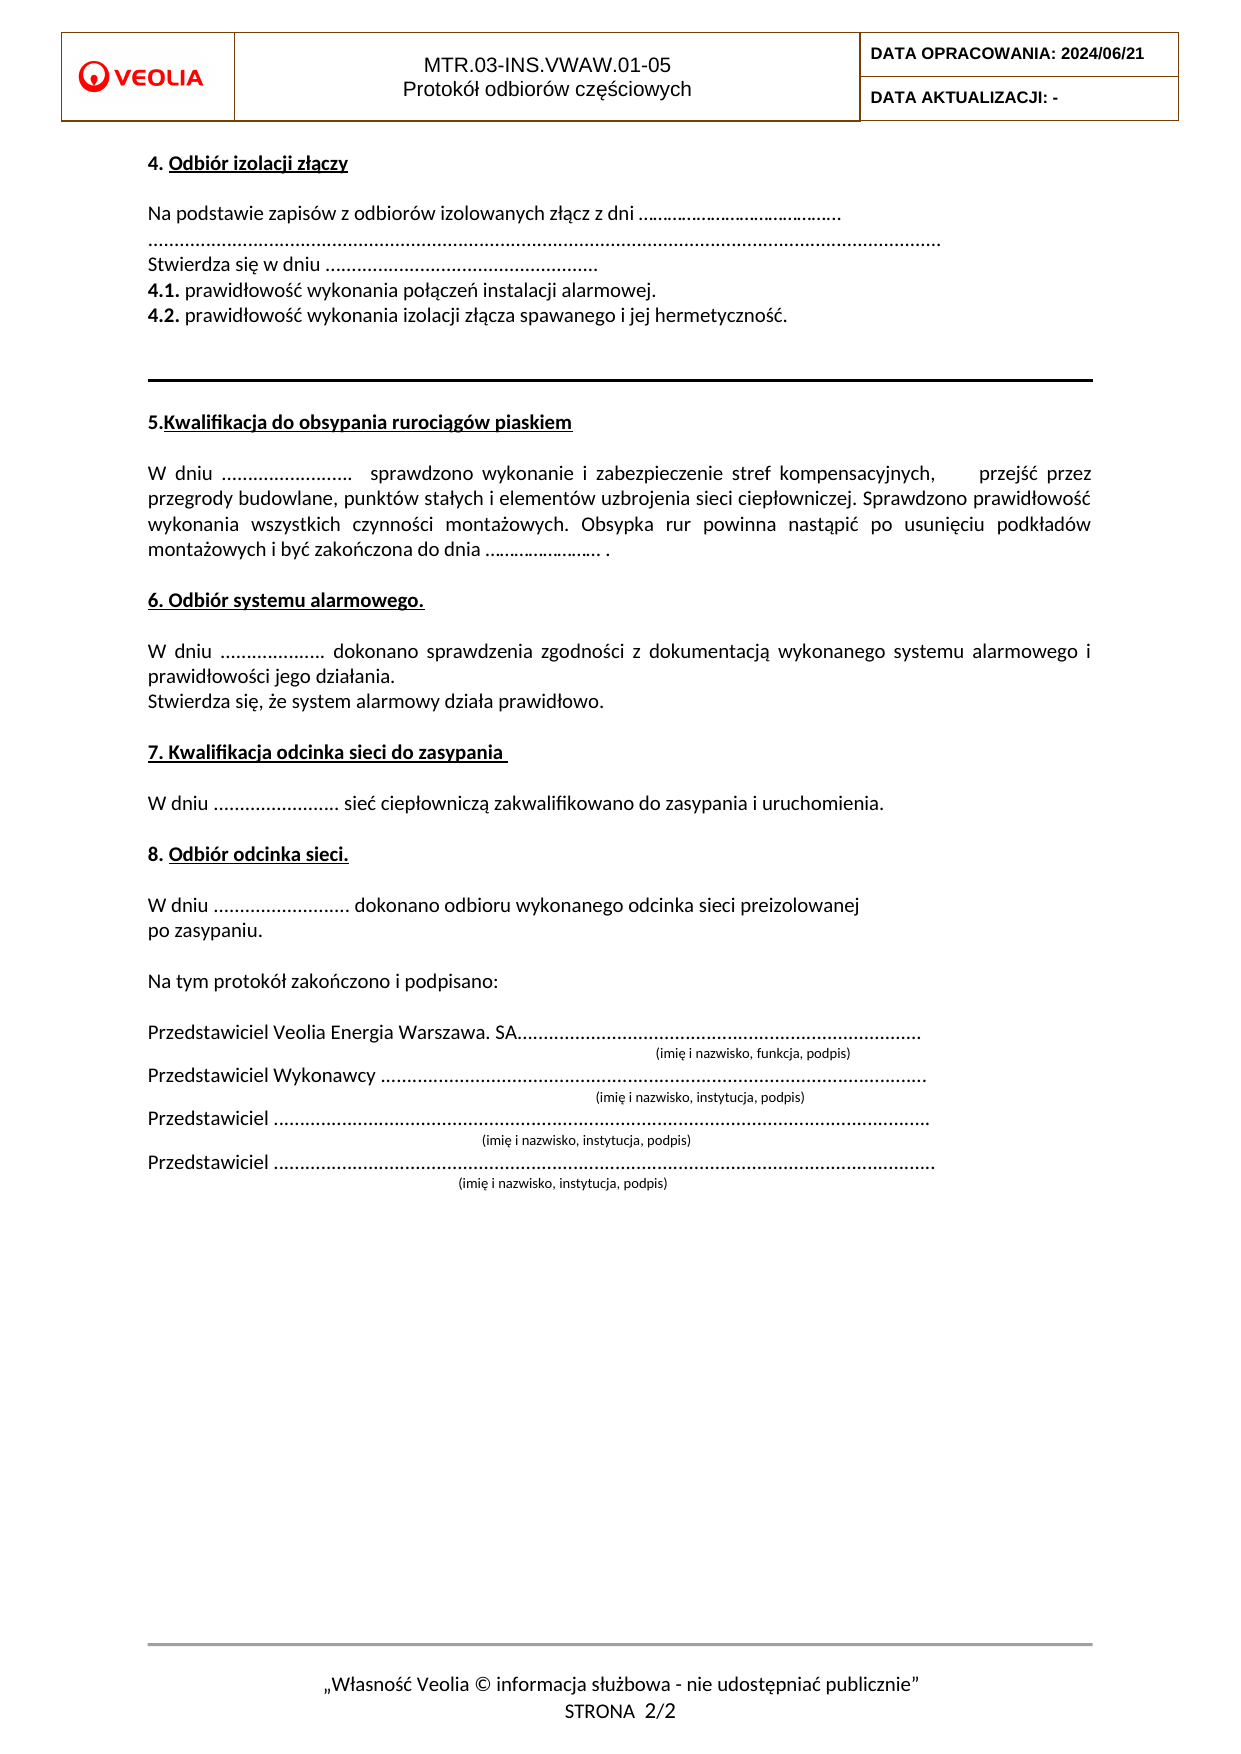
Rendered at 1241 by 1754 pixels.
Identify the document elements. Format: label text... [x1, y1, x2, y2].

text 8. Odbiór odcinka sieci. [148, 841, 1093, 867]
text (imię i nazwisko, funkcja, podpis) [148, 1044, 1093, 1062]
text Na podstawie zapisów z odbiorów izolowanych złącz z dni …………………………………... [148, 201, 1093, 226]
text ....................................................................................................................................................... [148, 226, 1093, 251]
text W dniu .......................... dokonano odbioru wykonanego odcinka sieci preizolowanej [148, 892, 1093, 917]
text (imię i nazwisko, instytucja, podpis) [148, 1174, 1093, 1192]
text Stwierdza się w dniu .................................................... [148, 251, 1093, 277]
text Na tym protokół zakończono i podpisano: [148, 968, 1093, 994]
text (imię i nazwisko, instytucja, podpis) [148, 1131, 1093, 1149]
text 4.2. prawidłowość wykonania izolacji złącza spawanego i jej hermetyczność. [148, 302, 1093, 328]
text 4. Odbiór izolacji złączy [148, 150, 1093, 175]
text 6. Odbiór systemu alarmowego. [148, 587, 1093, 612]
text Przedstawiciel Veolia Energia Warszawa. SA............................................................................. [148, 1019, 1093, 1044]
text W dniu ........................ sieć ciepłowniczą zakwalifikowano do zasypania i uruchomienia. [148, 790, 1093, 816]
text po zasypaniu. [148, 917, 1093, 943]
text 5.Kwalifikacja do obsypania rurociągów piaskiem [148, 409, 1093, 434]
text W dniu ......................... sprawdzono wykonanie i zabezpieczenie stref kompensacyjnych, przejść przez przegrody budowlane, punktów stałych i elementów uzbrojenia sieci ciepłowniczej. Sprawdzono prawidłowość wykonania wszystkich czynności montażowych. Obsypka rur powinna nastąpić po usunięciu podkładów montażowych i być zakończona do dnia …………………… . [148, 460, 1093, 562]
text Przedstawiciel ............................................................................................................................. [148, 1106, 1093, 1131]
text (imię i nazwisko, instytucja, podpis) [148, 1088, 1093, 1106]
text 7. Kwalifikacja odcinka sieci do zasypania [148, 739, 1093, 765]
text W dniu .................... dokonano sprawdzenia zgodności z dokumentacją wykonanego systemu alarmowego i prawidłowości jego działania. [148, 638, 1093, 689]
picture [65, 47, 217, 106]
text 4.1. prawidłowość wykonania połączeń instalacji alarmowej. [148, 277, 1093, 302]
text Stwierdza się, że system alarmowy działa prawidłowo. [148, 689, 1093, 714]
text Przedstawiciel Wykonawcy ........................................................................................................ [148, 1062, 1093, 1088]
text Przedstawiciel .............................................................................................................................. [148, 1149, 1093, 1174]
